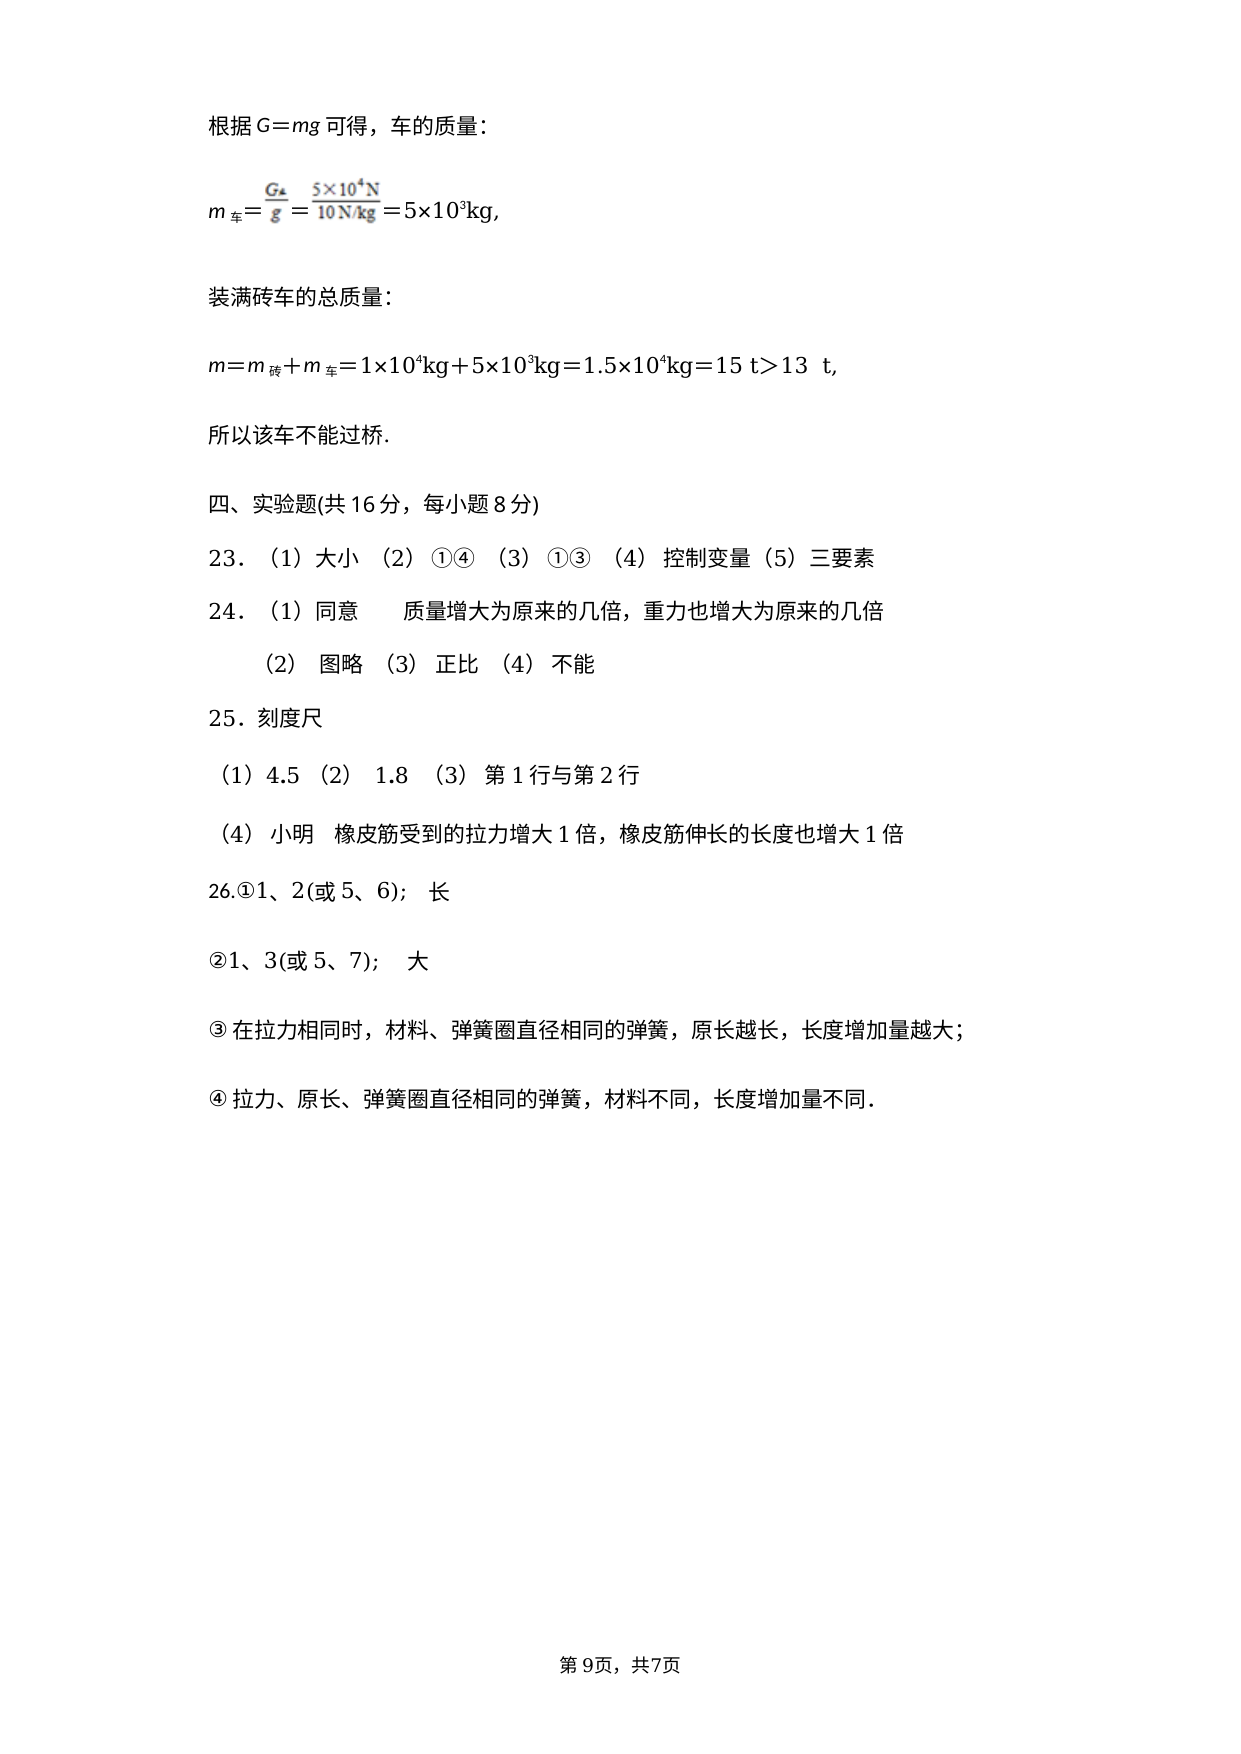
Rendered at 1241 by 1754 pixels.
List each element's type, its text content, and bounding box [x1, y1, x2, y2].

text 25．刻度尺 [208, 700, 1032, 733]
text m＝m砖＋m车＝1×104kg＋5×103kg＝1.5×104kg＝15 t＞13 t, [208, 348, 1032, 381]
text ④拉力、原长、弹簧圈直径相同的弹簧，材料不同，长度增加量不同． [208, 1082, 1032, 1114]
text ③在拉力相同时，材料、弹簧圈直径相同的弹簧，原长越长，长度增加量越大； [208, 1012, 1032, 1045]
picture [311, 177, 382, 225]
text m车＝＝＝5×103kg, [208, 178, 1032, 243]
text （1）4.5 （2） 1.8 （3） 第1行与第2行 [208, 758, 1032, 791]
text （2） 图略 （3） 正比 （4） 不能 [208, 647, 1032, 679]
text 23．（1）大小 （2） ①④ （3） ①③ （4） 控制变量（5）三要素 [208, 540, 1032, 573]
text （4） 小明 橡皮筋受到的拉力增大1倍，橡皮筋伸长的长度也增大1倍 [208, 816, 1032, 849]
text 24．（1）同意 质量增大为原来的几倍，重力也增大为原来的几倍 [208, 593, 1032, 626]
text 四、实验题(共16分，每小题8分) [208, 487, 1032, 519]
text 装满砖车的总质量： [208, 279, 1032, 312]
text 根据G＝mg可得，车的质量： [208, 108, 1032, 141]
text 所以该车不能过桥. [208, 418, 1032, 450]
text 26.①1、2(或5、6); 长 [208, 874, 1032, 907]
text ②1、3(或5、7); 大 [208, 943, 1032, 976]
picture [264, 182, 290, 225]
